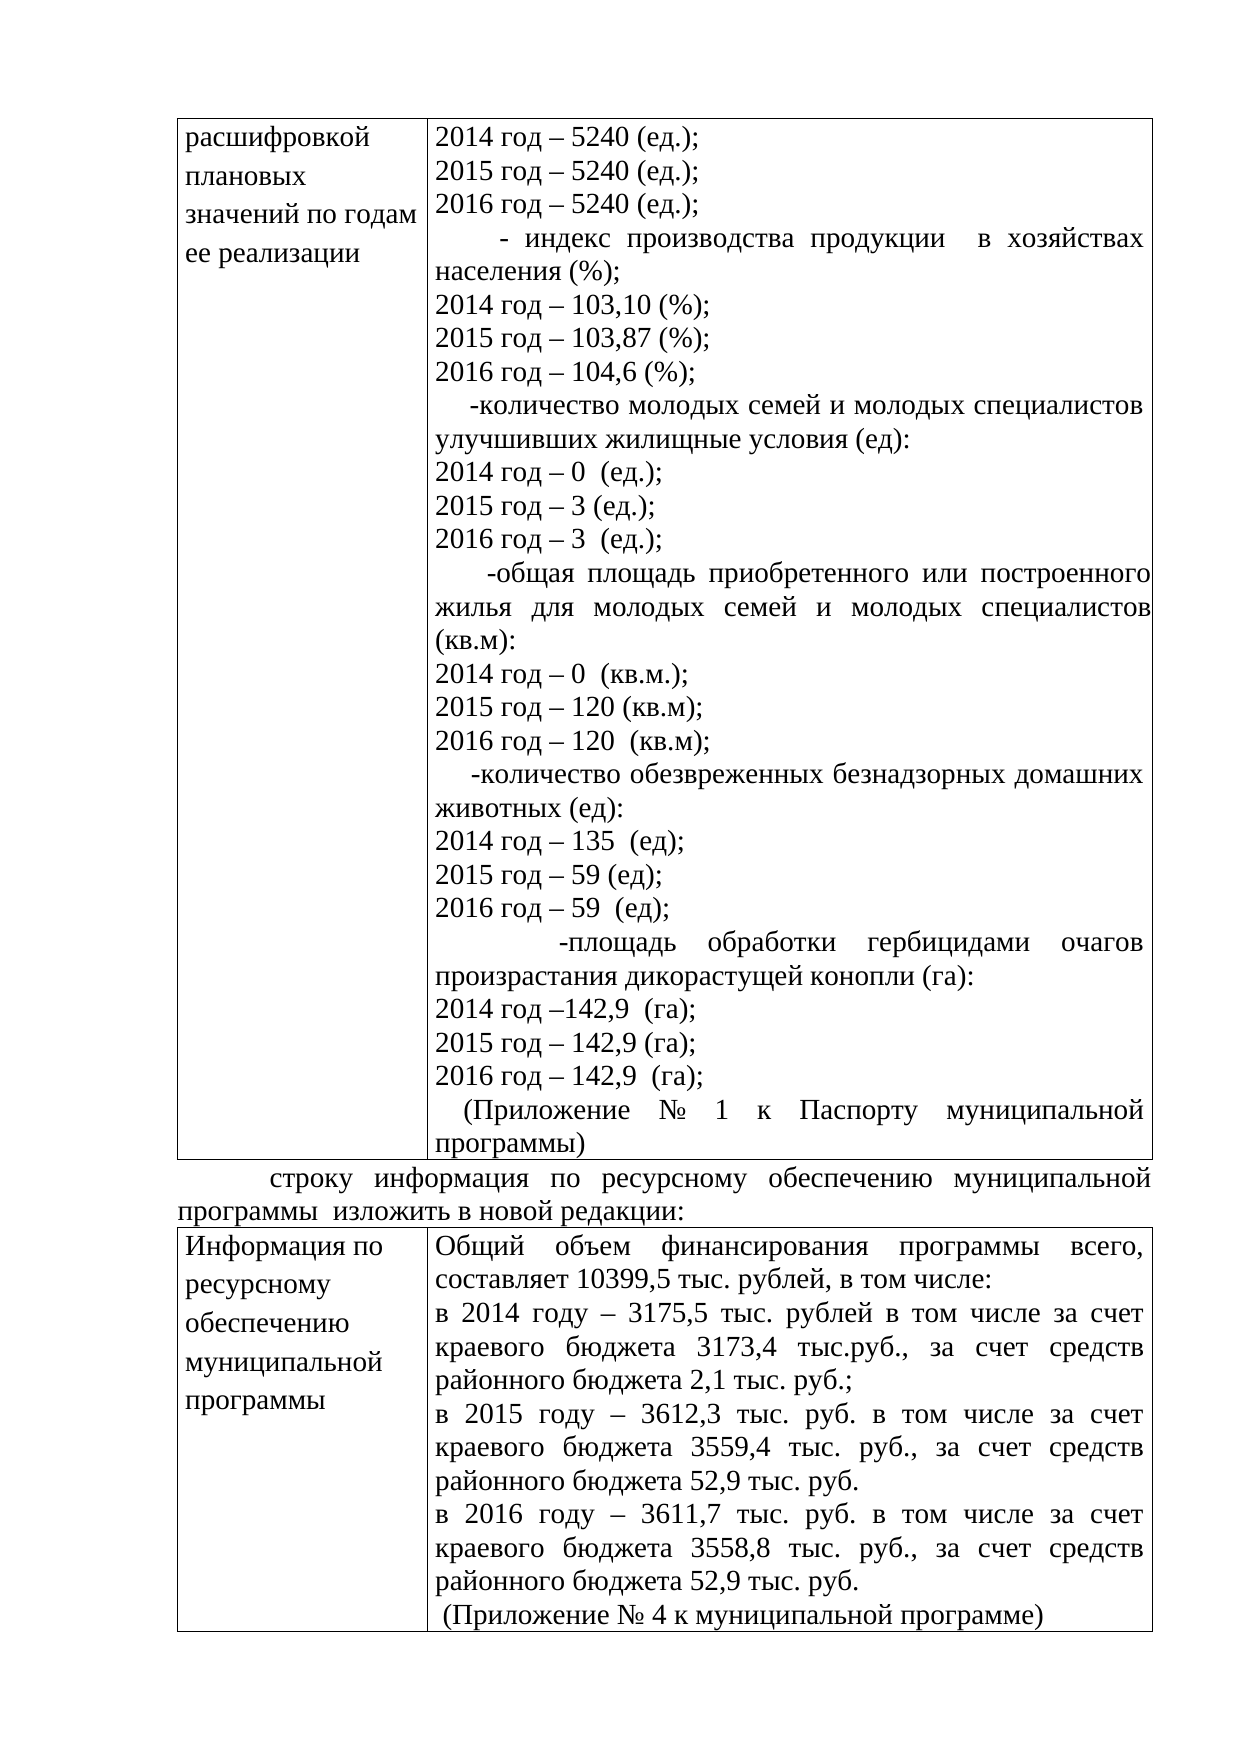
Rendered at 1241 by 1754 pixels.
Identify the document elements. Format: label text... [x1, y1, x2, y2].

table_header Информация по ресурсному обеспечению муниципальной программы [178, 1228, 427, 1631]
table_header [428, 119, 1152, 1159]
table_header Общий объем финансирования программы всего, составляет 10399,5 тыс. рублей, в том числе: в 2014 году – 3175,5 тыс. рублей в том числе за счет краевого бюджета 3173,4 тыс.руб., за счет средств районного бюджета 2,1 тыс. руб.; в 2015 году – 3612,3 тыс. руб. в том числе за счет краевого бюджета 3559,4 тыс. руб., за счет средств районного бюджета 52,9 тыс. руб. в 2016 году – 3611,7 тыс. руб. в том числе за счет краевого бюджета 3558,8 тыс. руб., за счет средств районного бюджета 52,9 тыс. руб. (Приложение № 4 к муниципальной программе) [428, 1228, 1152, 1631]
text строку информация по ресурсному обеспечению муниципальной программы изложить в новой редакции: [177, 1160, 1152, 1227]
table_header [178, 119, 427, 1159]
